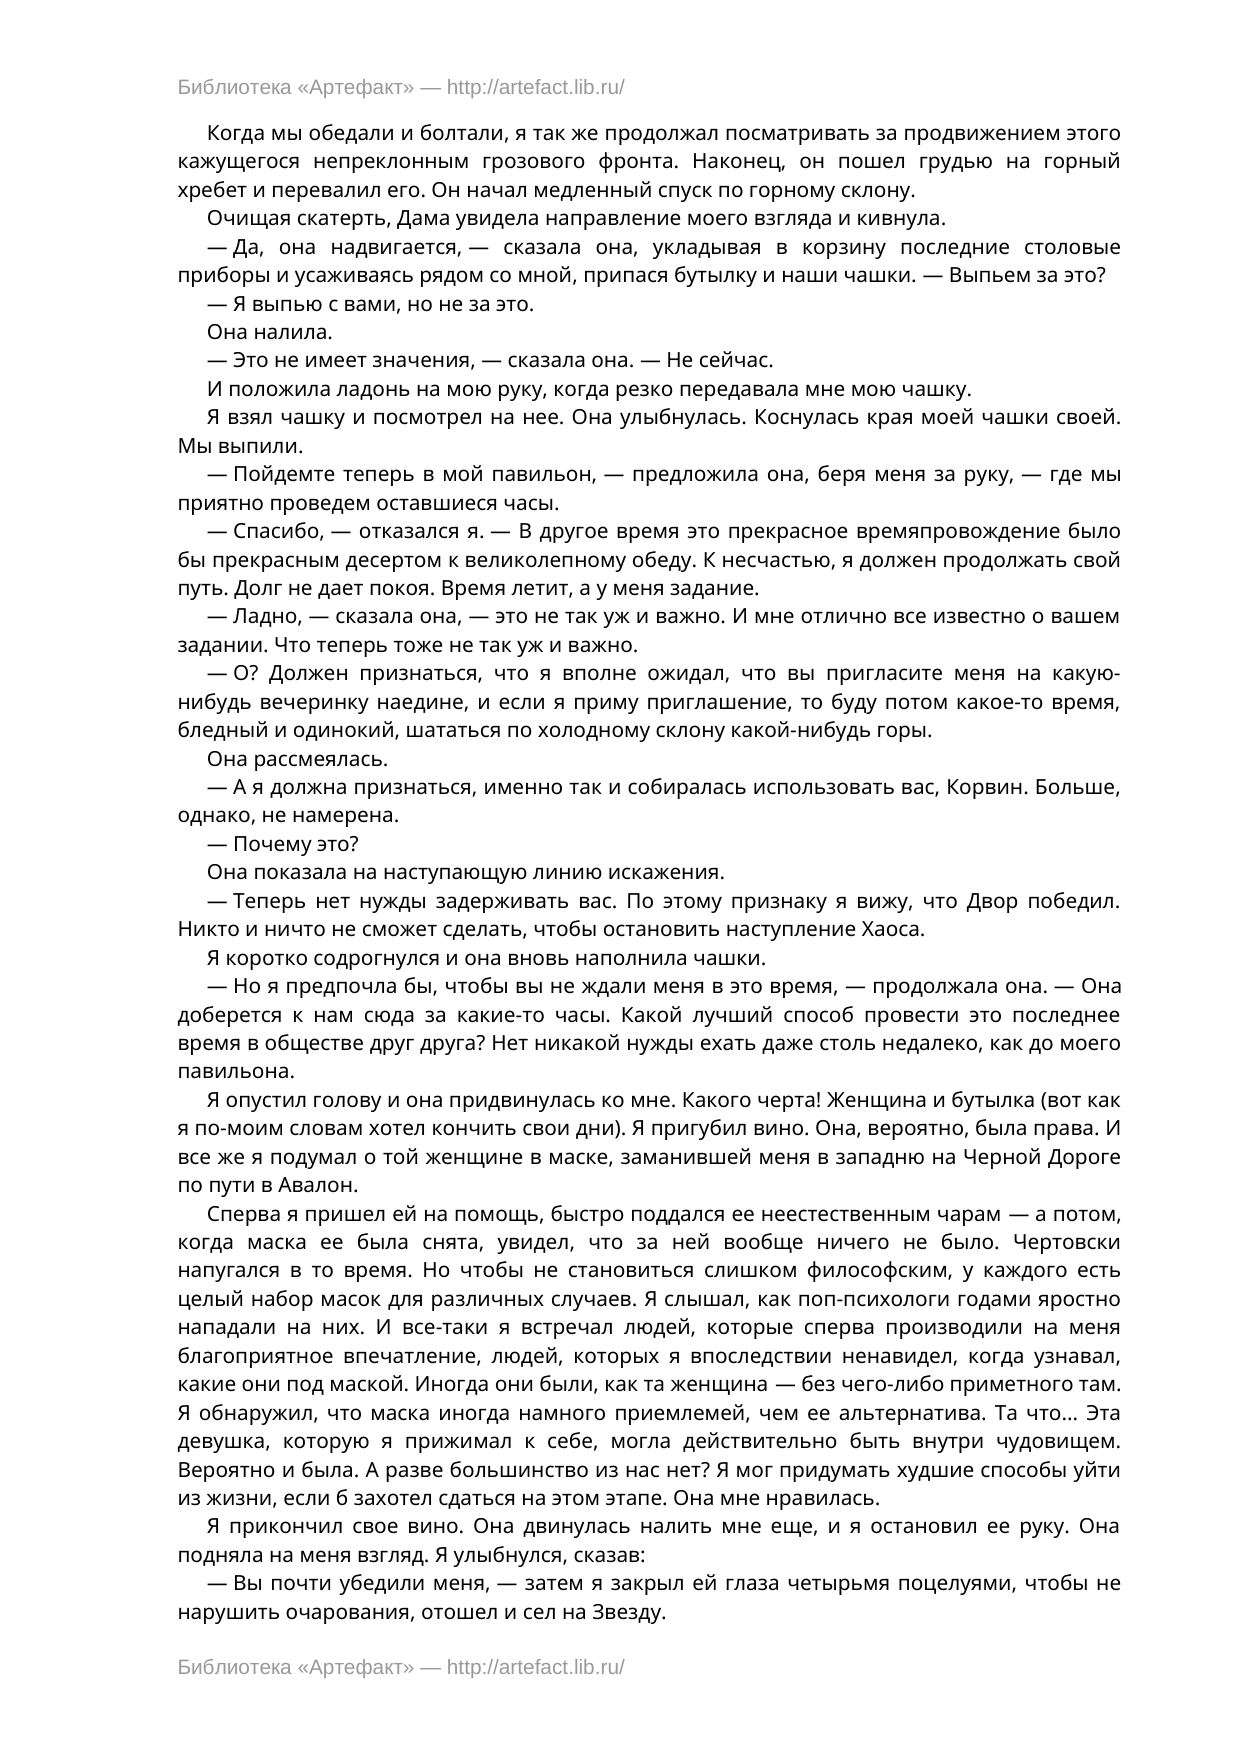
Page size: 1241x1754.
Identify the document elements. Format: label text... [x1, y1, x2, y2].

text Сперва я пришел ей на помощь, быстро поддался ее неестественным чарам — а потом, когда маска ее была снята, увидел, что за ней вообще ничего не было. Чертовски напугался в то время. Но чтобы не становиться слишком философским, у каждого есть целый набор масок для различных случаев. Я слышал, как поп-психологи годами яростно нападали на них. И все-таки я встречал людей, которые сперва производили на меня благоприятное впечатление, людей, которых я впоследствии ненавидел, когда узнавал, какие они под маской. Иногда они были, как та женщина — без чего-либо приметного там. Я обнаружил, что маска иногда намного приемлемей, чем ее альтернатива. Та что... Эта девушка, которую я прижимал к себе, могла действительно быть внутри чудовищем. Вероятно и была. А разве большинство из нас нет? Я мог придумать худшие способы уйти из жизни, если б захотел сдаться на этом этапе. Она мне нравилась. [177, 1199, 1122, 1512]
text Она налила. [177, 317, 1122, 346]
text — Почему это? [177, 829, 1122, 857]
text — Спасибо, — отказался я. — В другое время это прекрасное времяпровождение было бы прекрасным десертом к великолепному обеду. К несчастью, я должен продолжать свой путь. Долг не дает покоя. Время летит, а у меня задание. [177, 516, 1122, 602]
text Я опустил голову и она придвинулась ко мне. Какого черта! Женщина и бутылка (вот как я по-моим словам хотел кончить свои дни). Я пригубил вино. Она, вероятно, была права. И все же я подумал о той женщине в маске, заманившей меня в западню на Черной Дороге по пути в Авалон. [177, 1085, 1122, 1199]
text Она рассмеялась. [177, 744, 1122, 772]
text Я коротко содрогнулся и она вновь наполнила чашки. [177, 943, 1122, 971]
text — Пойдемте теперь в мой павильон, — предложила она, беря меня за руку, — где мы приятно проведем оставшиеся часы. [177, 459, 1122, 516]
text Я взял чашку и посмотрел на нее. Она улыбнулась. Коснулась края моей чашки своей. Мы выпили. [177, 402, 1122, 459]
text — Я выпью с вами, но не за это. [177, 289, 1122, 317]
text — О? Должен признаться, что я вполне ожидал, что вы пригласите меня на какую-нибудь вечеринку наедине, и если я приму приглашение, то буду потом какое-то время, бледный и одинокий, шататься по холодному склону какой-нибудь горы. [177, 658, 1122, 744]
text — Вы почти убедили меня, — затем я закрыл ей глаза четырьмя поцелуями, чтобы не нарушить очарования, отошел и сел на Звезду. [177, 1568, 1122, 1625]
text — А я должна признаться, именно так и собиралась использовать вас, Корвин. Больше, однако, не намерена. [177, 772, 1122, 829]
text И положила ладонь на мою руку, когда резко передавала мне мою чашку. [177, 374, 1122, 402]
text — Да, она надвигается, — сказала она, укладывая в корзину последние столовые приборы и усаживаясь рядом со мной, припася бутылку и наши чашки. — Выпьем за это? [177, 232, 1122, 289]
text — Это не имеет значения, — сказала она. — Не сейчас. [177, 346, 1122, 374]
text — Но я предпочла бы, чтобы вы не ждали меня в это время, — продолжала она. — Она доберется к нам сюда за какие-то часы. Какой лучший способ провести это последнее время в обществе друг друга? Нет никакой нужды ехать даже столь недалеко, как до моего павильона. [177, 971, 1122, 1085]
text Она показала на наступающую линию искажения. [177, 857, 1122, 886]
text Когда мы обедали и болтали, я так же продолжал посматривать за продвижением этого кажущегося непреклонным грозового фронта. Наконец, он пошел грудью на горный хребет и перевалил его. Он начал медленный спуск по горному склону. [177, 118, 1122, 203]
text Очищая скатерть, Дама увидела направление моего взгляда и кивнула. [177, 203, 1122, 232]
text — Ладно, — сказала она, — это не так уж и важно. И мне отлично все известно о вашем задании. Что теперь тоже не так уж и важно. [177, 602, 1122, 658]
text Я прикончил свое вино. Она двинулась налить мне еще, и я остановил ее руку. Она подняла на меня взгляд. Я улыбнулся, сказав: [177, 1512, 1122, 1568]
text — Теперь нет нужды задерживать вас. По этому признаку я вижу, что Двор победил. Никто и ничто не сможет сделать, чтобы остановить наступление Хаоса. [177, 886, 1122, 943]
